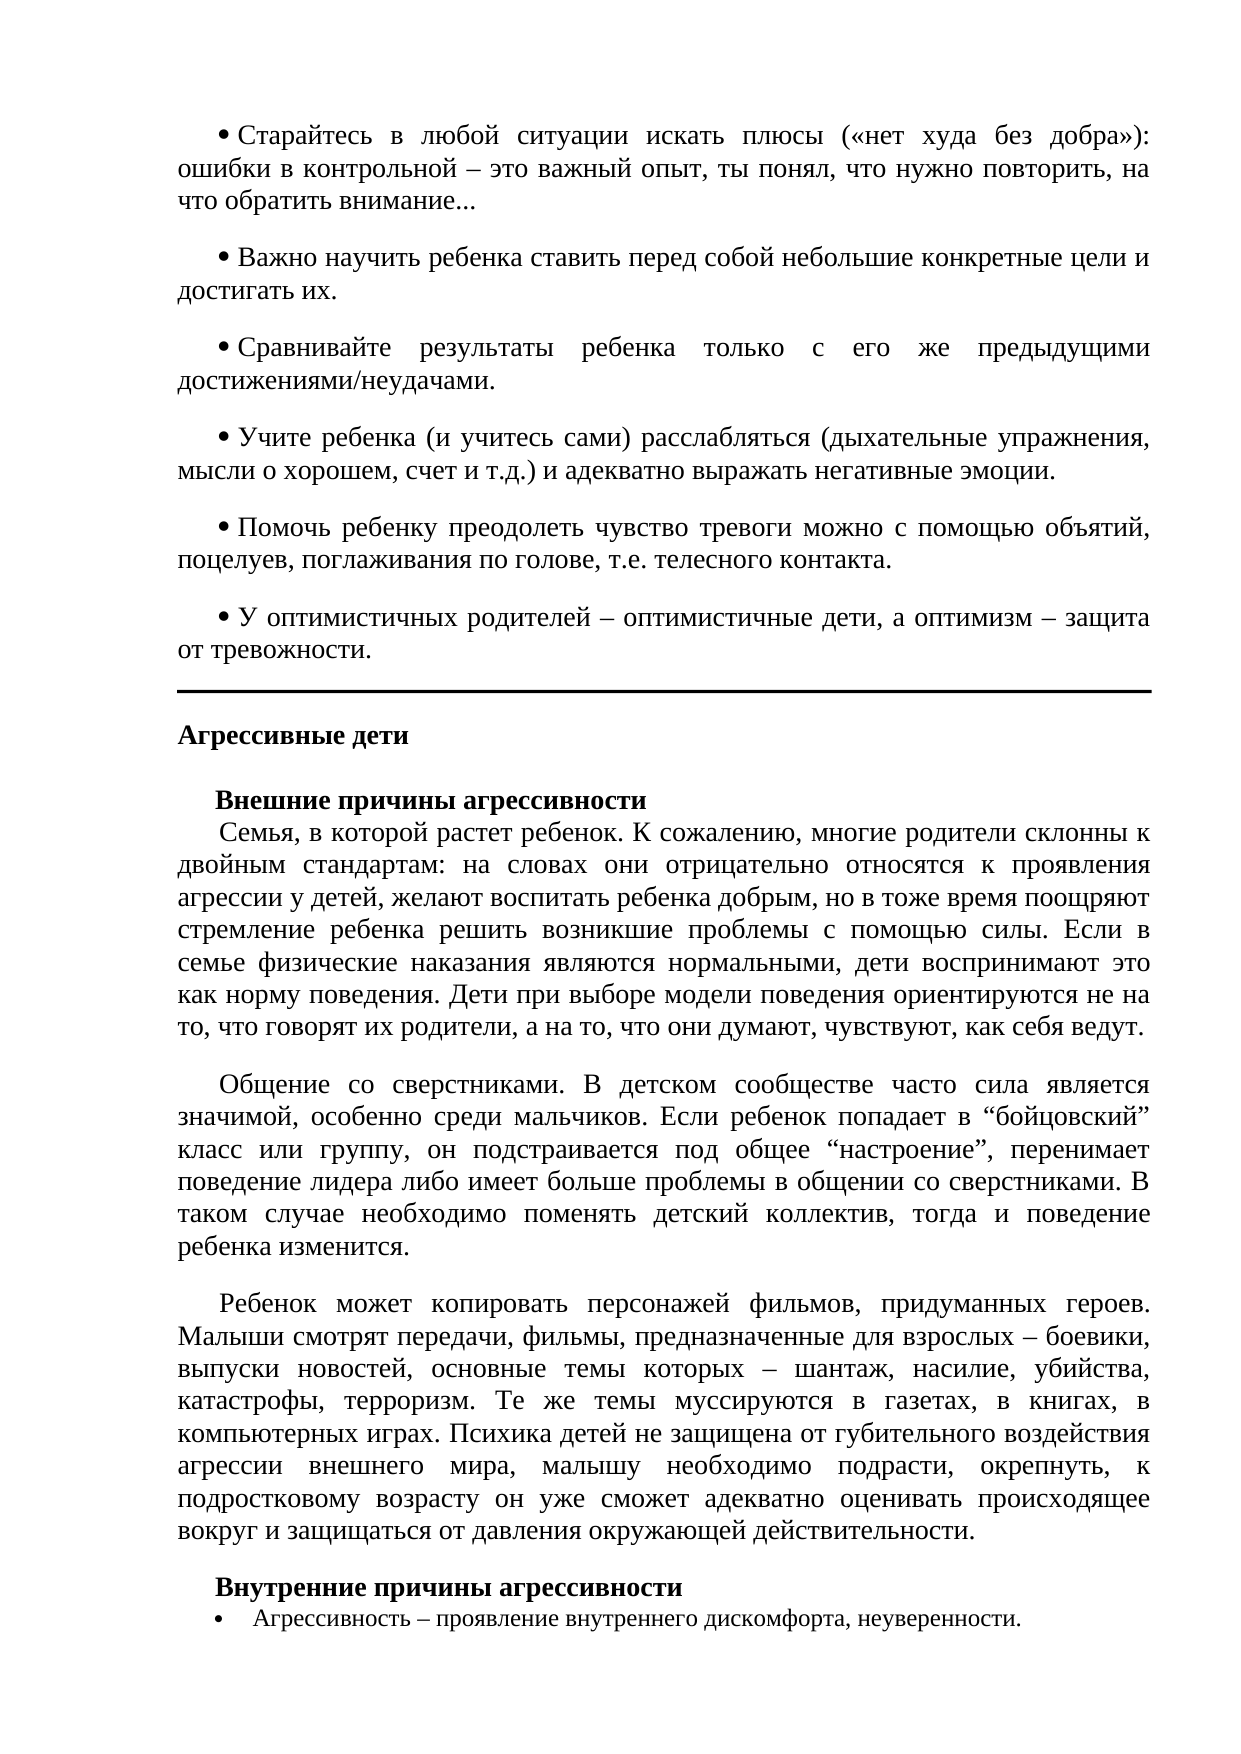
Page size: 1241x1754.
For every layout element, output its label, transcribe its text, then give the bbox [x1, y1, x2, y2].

text  Учите ребенка (и учитесь сами) расслабляться (дыхательные упражнения, мысли о хорошем, счет и т.д.) и адекватно выражать негативные эмоции. [177, 420, 1152, 485]
text Семья, в которой растет ребенок. К сожалению, многие родители склонны к двойным стандартам: на словах они отрицательно относятся к проявления агрессии у детей, желают воспитать ребенка добрым, но в тоже время поощряют стремление ребенка решить возникшие проблемы с помощью силы. Если в семье физические наказания являются нормальными, дети воспринимают это как норму поведения. Дети при выборе модели поведения ориентируются не на то, что говорят их родители, а на то, что они думают, чувствуют, как себя ведут. [177, 815, 1152, 1042]
text Внешние причины агрессивности [215, 783, 1152, 815]
text Общение со сверстниками. В детском сообществе часто сила является значимой, особенно среди мальчиков. Если ребенок попадает в “бойцовский” класс или группу, он подстраивается под общее “настроение”, перенимает поведение лидера либо имеет больше проблемы в общении со сверстниками. В таком случае необходимо поменять детский коллектив, тогда и поведение ребенка изменится. [177, 1067, 1152, 1261]
text  Помочь ребенку преодолеть чувство тревоги можно с помощью объятий, поцелуев, поглаживания по голове, т.е. телесного контакта. [177, 510, 1152, 575]
text Агрессивные дети [177, 718, 1152, 750]
text  У оптимистичных родителей – оптимистичные дети, а оптимизм – защита от тревожности. [177, 600, 1152, 665]
text  Старайтесь в любой ситуации искать плюсы («нет худа без добра»): ошибки в контрольной – это важный опыт, ты понял, что нужно повторить, на что обратить внимание... [177, 118, 1152, 215]
list Агрессивность – проявление внутреннего дискомфорта, неуверенности. [215, 1603, 1152, 1632]
text Ребенок может копировать персонажей фильмов, придуманных героев. Малыши смотрят передачи, фильмы, предназначенные для взрослых – боевики, выпуски новостей, основные темы которых – шантаж, насилие, убийства, катастрофы, терроризм. Те же темы муссируются в газетах, в книгах, в компьютерных играх. Психика детей не защищена от губительного воздействия агрессии внешнего мира, малышу необходимо подрасти, окрепнуть, к подростковому возрасту он уже сможет адекватно оценивать происходящее вокруг и защищаться от давления окружающей действительности. [177, 1286, 1152, 1545]
text Внутренние причины агрессивности [215, 1570, 1152, 1603]
text  Сравнивайте результаты ребенка только с его же предыдущими достижениями/неудачами. [177, 330, 1152, 395]
text  Важно научить ребенка ставить перед собой небольшие конкретные цели и достигать их. [177, 240, 1152, 305]
